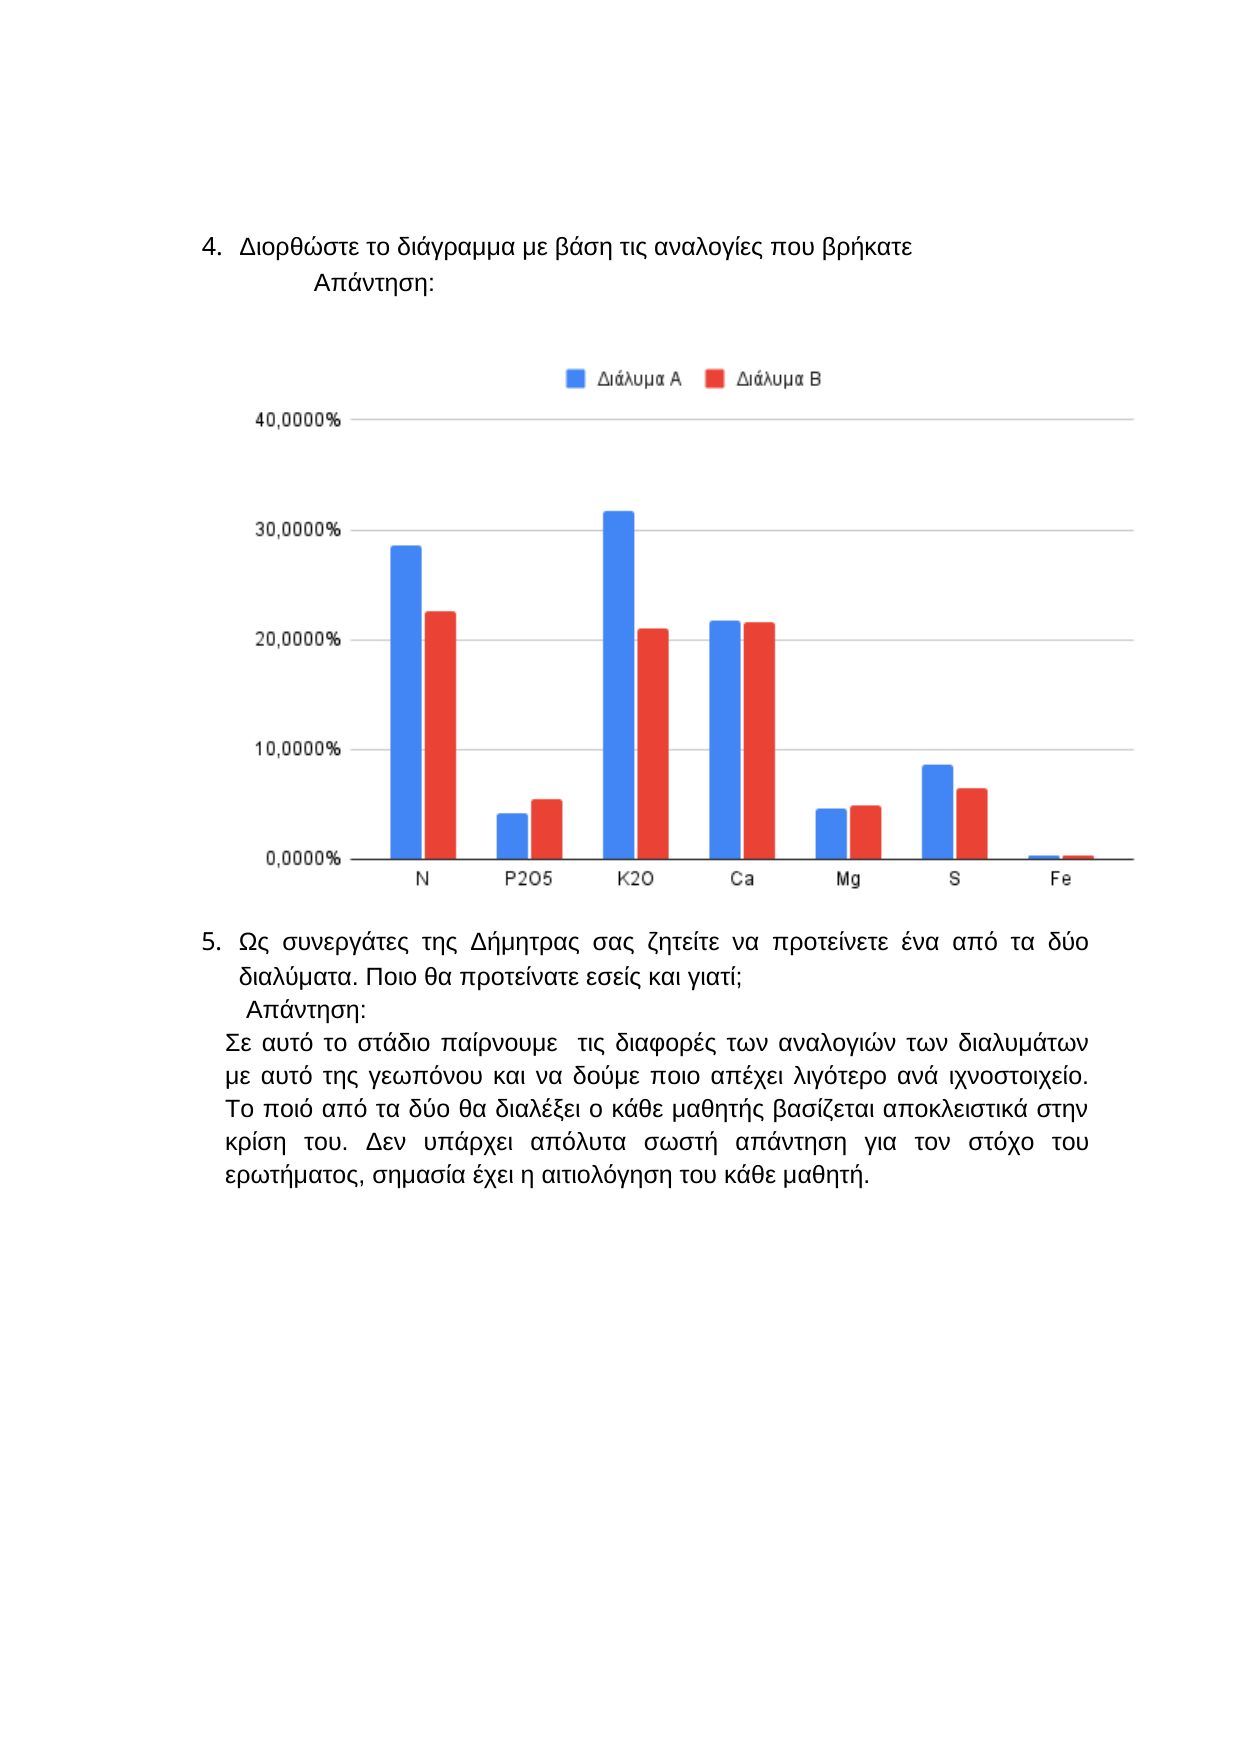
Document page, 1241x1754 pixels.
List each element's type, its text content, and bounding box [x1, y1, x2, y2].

list Ως συνεργάτες της Δήμητρας σας ζητείτε να προτείνετε ένα από τα δύο διαλύματα. Ποιο θα προτείνατε εσείς και γιατί; [201, 923, 1090, 990]
list Διορθώστε το διάγραμμα με βάση τις αναλογίες που βρήκατε [202, 228, 1090, 262]
text Σε αυτό το στάδιο παίρνουμε τις διαφορές των αναλογιών των διαλυμάτων με αυτό της γεωπόνου και να δούμε ποιο απέχει λιγότερο ανά ιχνοστοιχείο. Το ποιό από τα δύο θα διαλέξει ο κάθε μαθητής βασίζεται αποκλειστικά στην κρίση του. Δεν υπάρχει απόλυτα σωστή απάντηση για τον στόχο του ερωτήματος, σημασία έχει η αιτιολόγηση του κάθε μαθητή. [225, 1028, 1090, 1188]
text Απάντηση: [225, 267, 1090, 296]
text Απάντηση: [225, 994, 1090, 1023]
picture [225, 339, 1163, 920]
